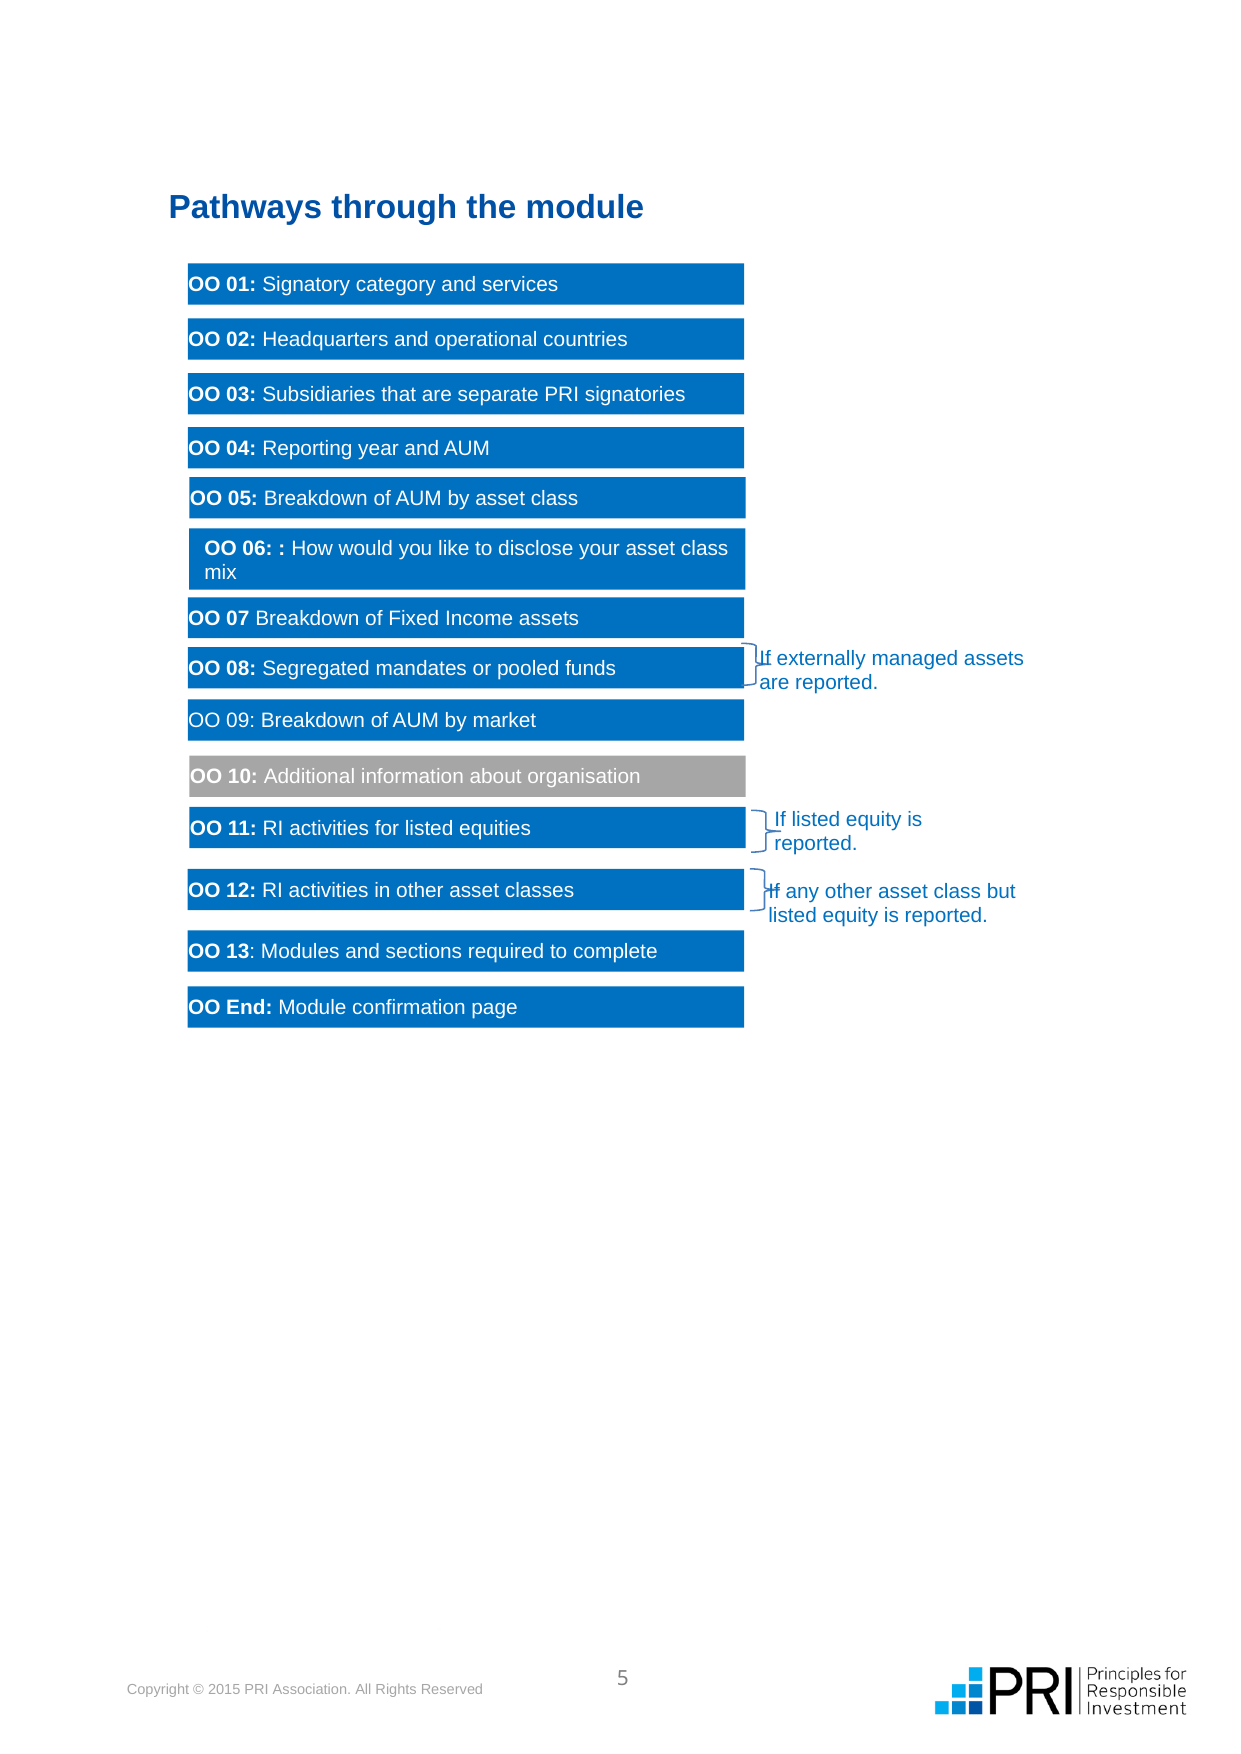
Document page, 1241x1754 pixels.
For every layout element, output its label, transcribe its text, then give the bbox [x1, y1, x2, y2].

subtitle Pathways through the module [168, 187, 1072, 226]
picture [0, 1561, 1241, 1754]
